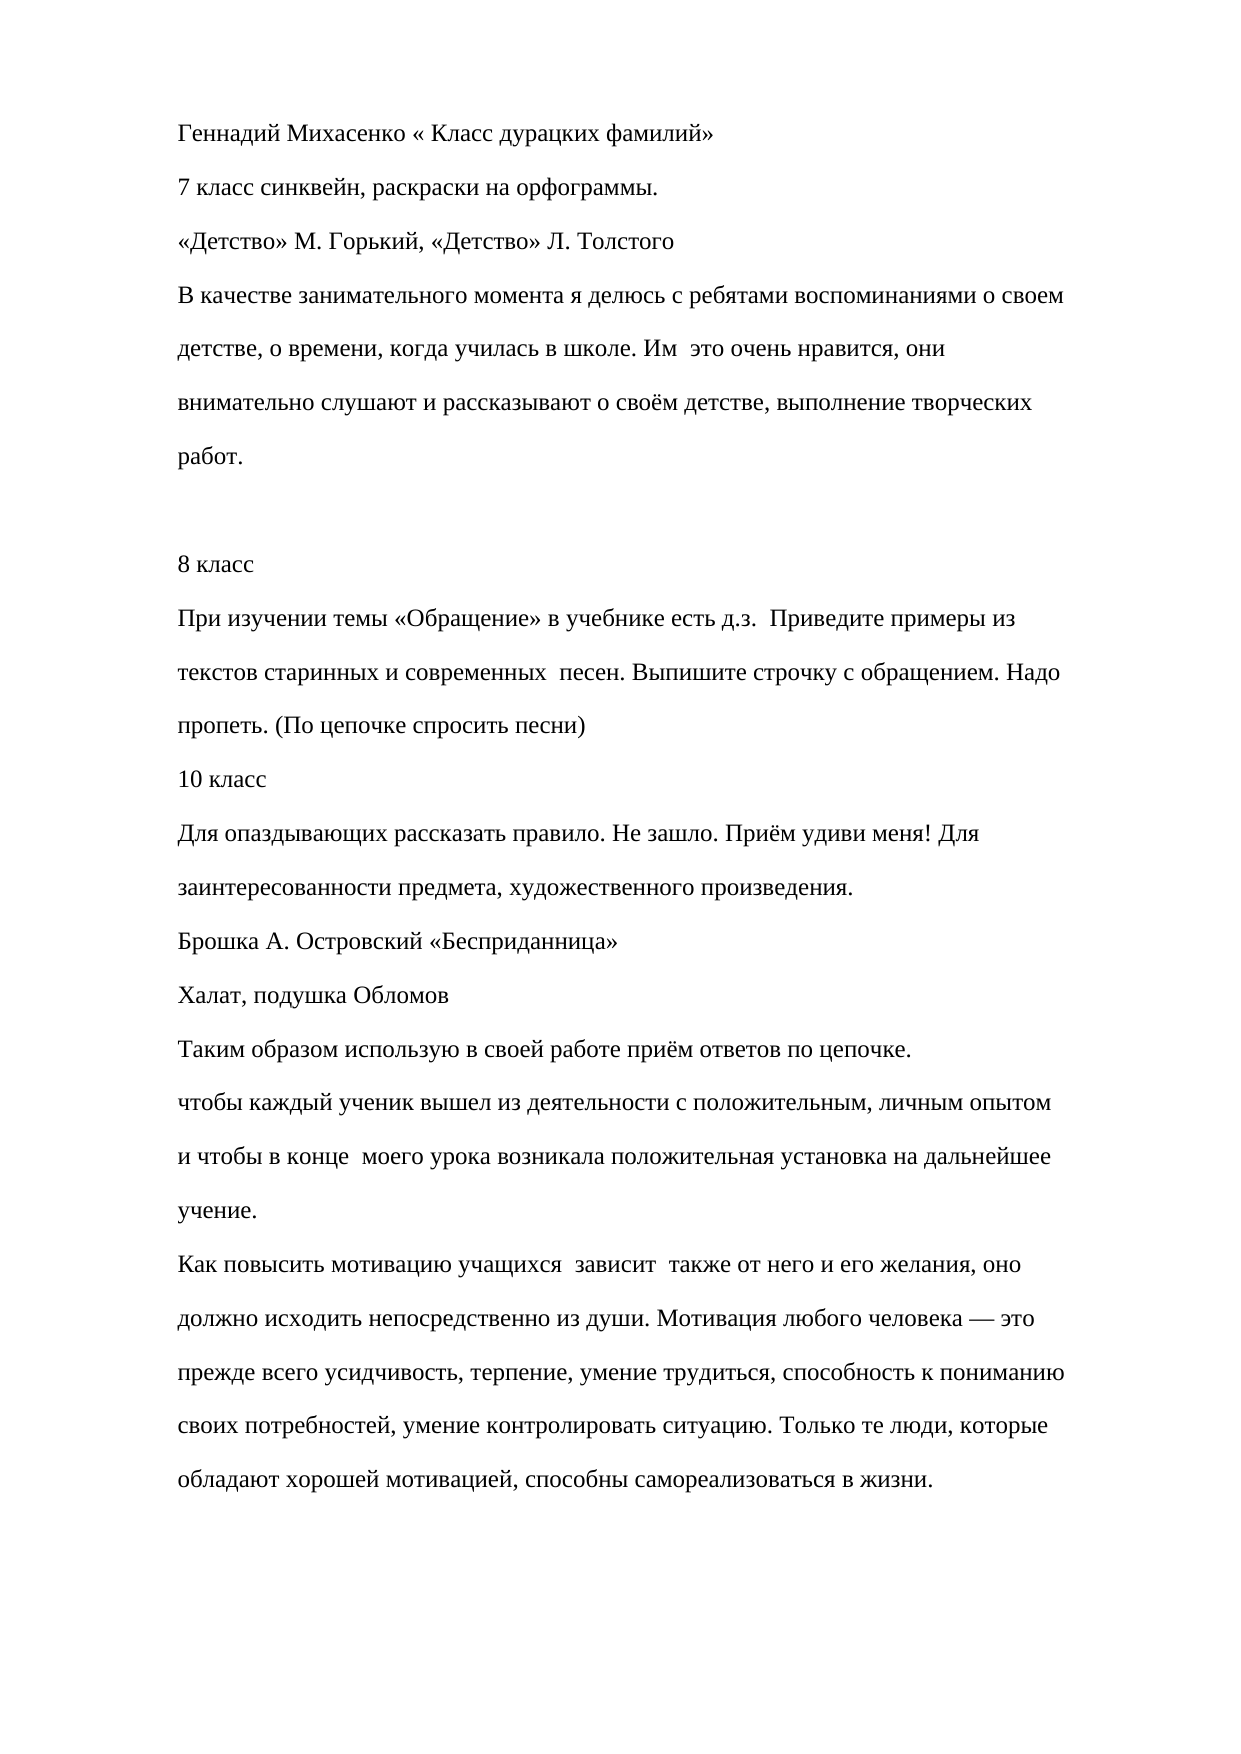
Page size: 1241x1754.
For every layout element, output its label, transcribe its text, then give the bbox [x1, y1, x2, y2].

text Геннадий Михасенко « Класс дурацких фамилий» [177, 118, 1152, 147]
text 8 класс [177, 549, 1152, 578]
text прежде всего усидчивость, терпение, умение трудиться, способность к пониманию [177, 1357, 1152, 1386]
text При изучении темы «Обращение» в учебнике есть д.з. Приведите примеры из [177, 603, 1152, 632]
text детстве, о времени, когда училась в школе. Им это очень нравится, они [177, 333, 1152, 362]
text пропеть. (По цепочке спросить песни) [177, 711, 1152, 739]
text 10 класс [177, 764, 1152, 793]
text обладают хорошей мотивацией, способны самореализоваться в жизни. [177, 1464, 1152, 1493]
text и чтобы в конце моего урока возникала положительная установка на дальнейшее [177, 1141, 1152, 1170]
text Как повысить мотивацию учащихся зависит также от него и его желания, оно [177, 1249, 1152, 1278]
text Таким образом использую в своей работе приём ответов по цепочке. [177, 1034, 1152, 1062]
text работ. [177, 441, 1152, 470]
text внимательно слушают и рассказывают о своём детстве, выполнение творческих [177, 387, 1152, 416]
text 7 класс синквейн, раскраски на орфограммы. [177, 172, 1152, 201]
text Брошка А. Островский «Бесприданница» [177, 926, 1152, 955]
text заинтересованности предмета, художественного произведения. [177, 872, 1152, 901]
text должно исходить непосредственно из души. Мотивация любого человека — это [177, 1303, 1152, 1332]
text В качестве занимательного момента я делюсь с ребятами воспоминаниями о своем [177, 280, 1152, 308]
text «Детство» М. Горький, «Детство» Л. Толстого [177, 226, 1152, 254]
text чтобы каждый ученик вышел из деятельности с положительным, личным опытом [177, 1087, 1152, 1116]
text текстов старинных и современных песен. Выпишите строчку с обращением. Надо [177, 657, 1152, 685]
text Для опаздывающих рассказать правило. Не зашло. Приём удиви меня! Для [177, 818, 1152, 847]
text своих потребностей, умение контролировать ситуацию. Только те люди, которые [177, 1411, 1152, 1439]
text Халат, подушка Обломов [177, 980, 1152, 1008]
text учение. [177, 1195, 1152, 1224]
